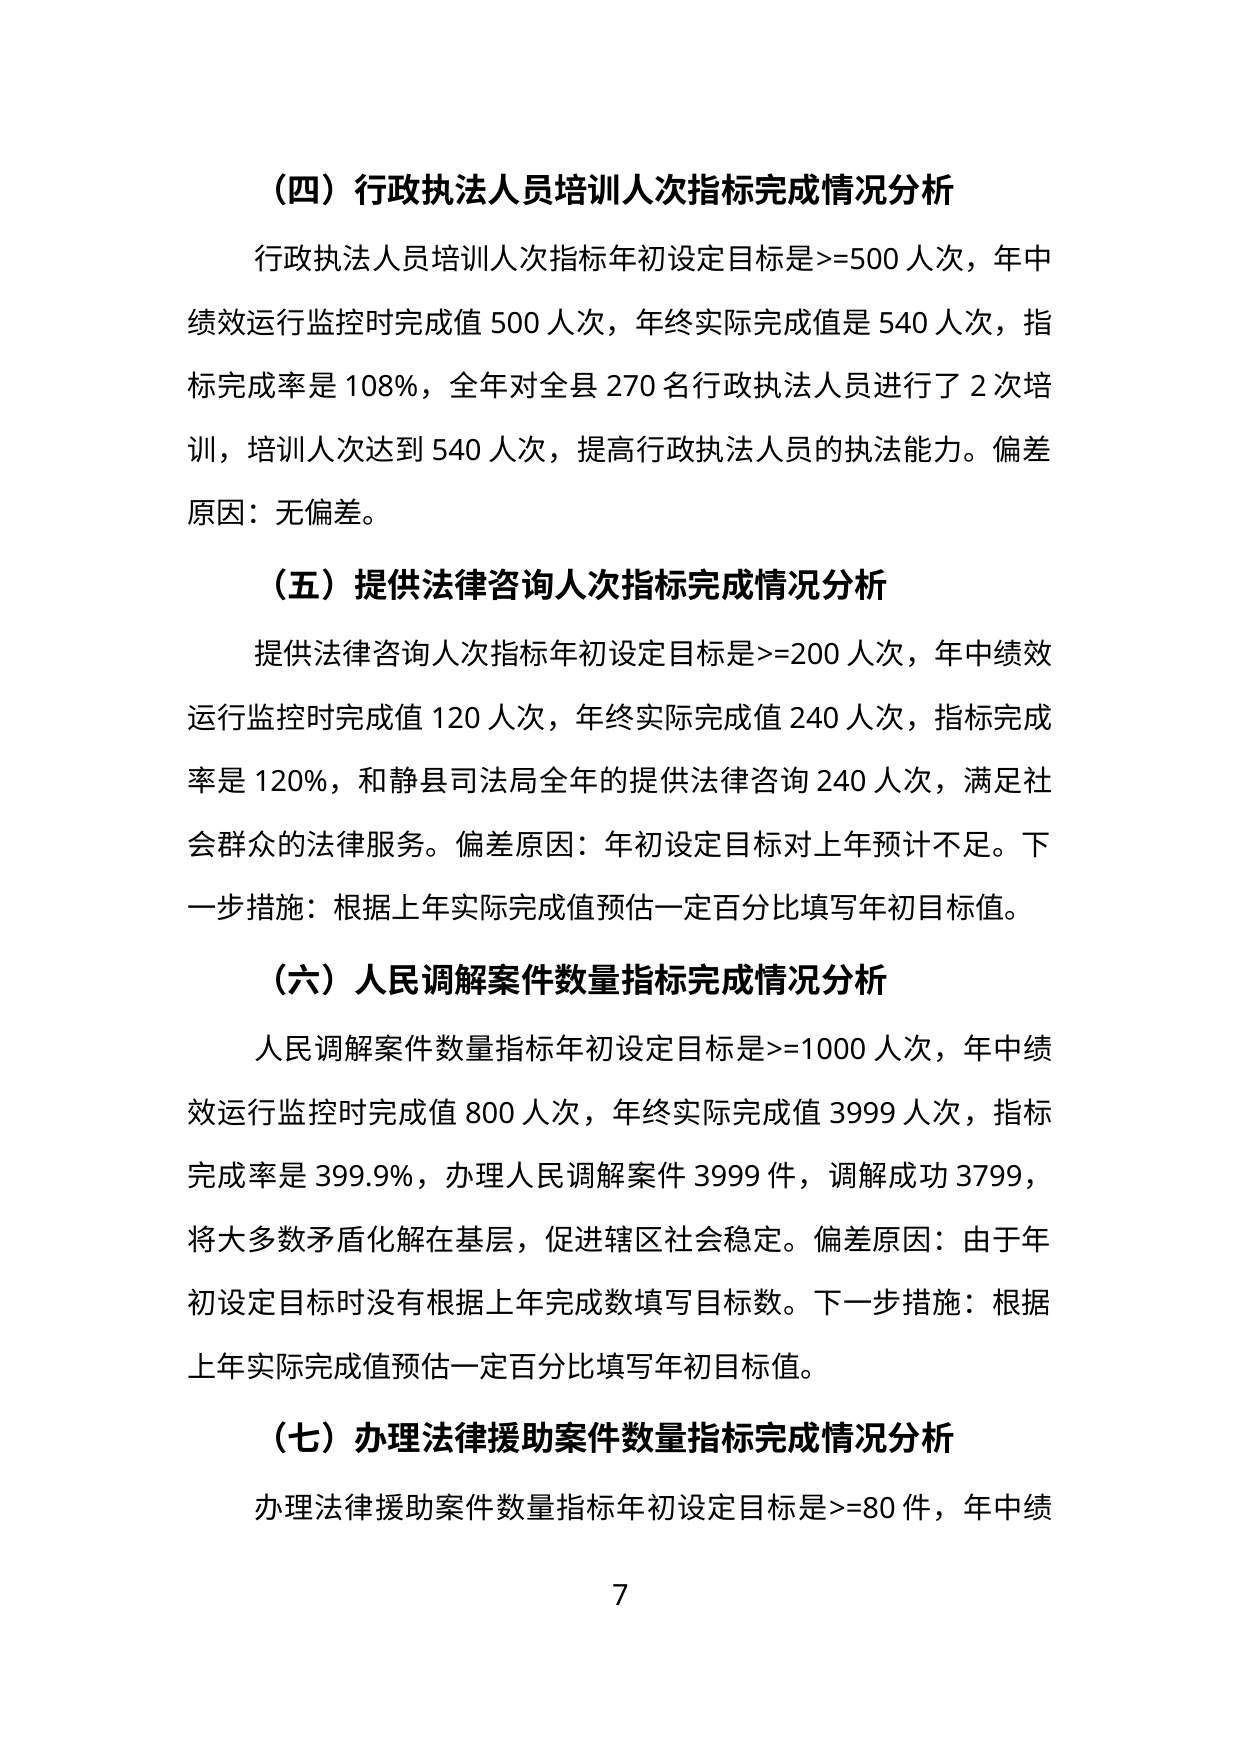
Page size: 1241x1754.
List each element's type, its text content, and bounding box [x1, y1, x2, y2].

subtitle （五）提供法律咨询人次指标完成情况分析 [187, 559, 1053, 607]
subtitle （四）行政执法人员培训人次指标完成情况分析 [187, 163, 1053, 212]
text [187, 1484, 1053, 1527]
subtitle （七）办理法律援助案件数量指标完成情况分析 [187, 1412, 1053, 1460]
text 行政执法人员培训人次指标年初设定目标是>=500人次，年中绩效运行监控时完成值500人次，年终实际完成值是540人次，指标完成率是108%，全年对全县270名行政执法人员进行了2次培训，培训人次达到540人次，提高行政执法人员的执法能力。偏差原因：无偏差。 [187, 236, 1053, 532]
text 人民调解案件数量指标年初设定目标是>=1000人次，年中绩效运行监控时完成值800人次，年终实际完成值3999人次，指标完成率是399.9%，办理人民调解案件3999件，调解成功3799，将大多数矛盾化解在基层，促进辖区社会稳定。偏差原因：由于年初设定目标时没有根据上年完成数填写目标数。下一步措施：根据上年实际完成值预估一定百分比填写年初目标值。 [187, 1026, 1053, 1386]
subtitle （六）人民调解案件数量指标完成情况分析 [187, 954, 1053, 1002]
text 提供法律咨询人次指标年初设定目标是>=200人次，年中绩效运行监控时完成值120人次，年终实际完成值240人次，指标完成率是120%，和静县司法局全年的提供法律咨询240人次，满足社会群众的法律服务。偏差原因：年初设定目标对上年预计不足。下一步措施：根据上年实际完成值预估一定百分比填写年初目标值。 [187, 631, 1053, 927]
